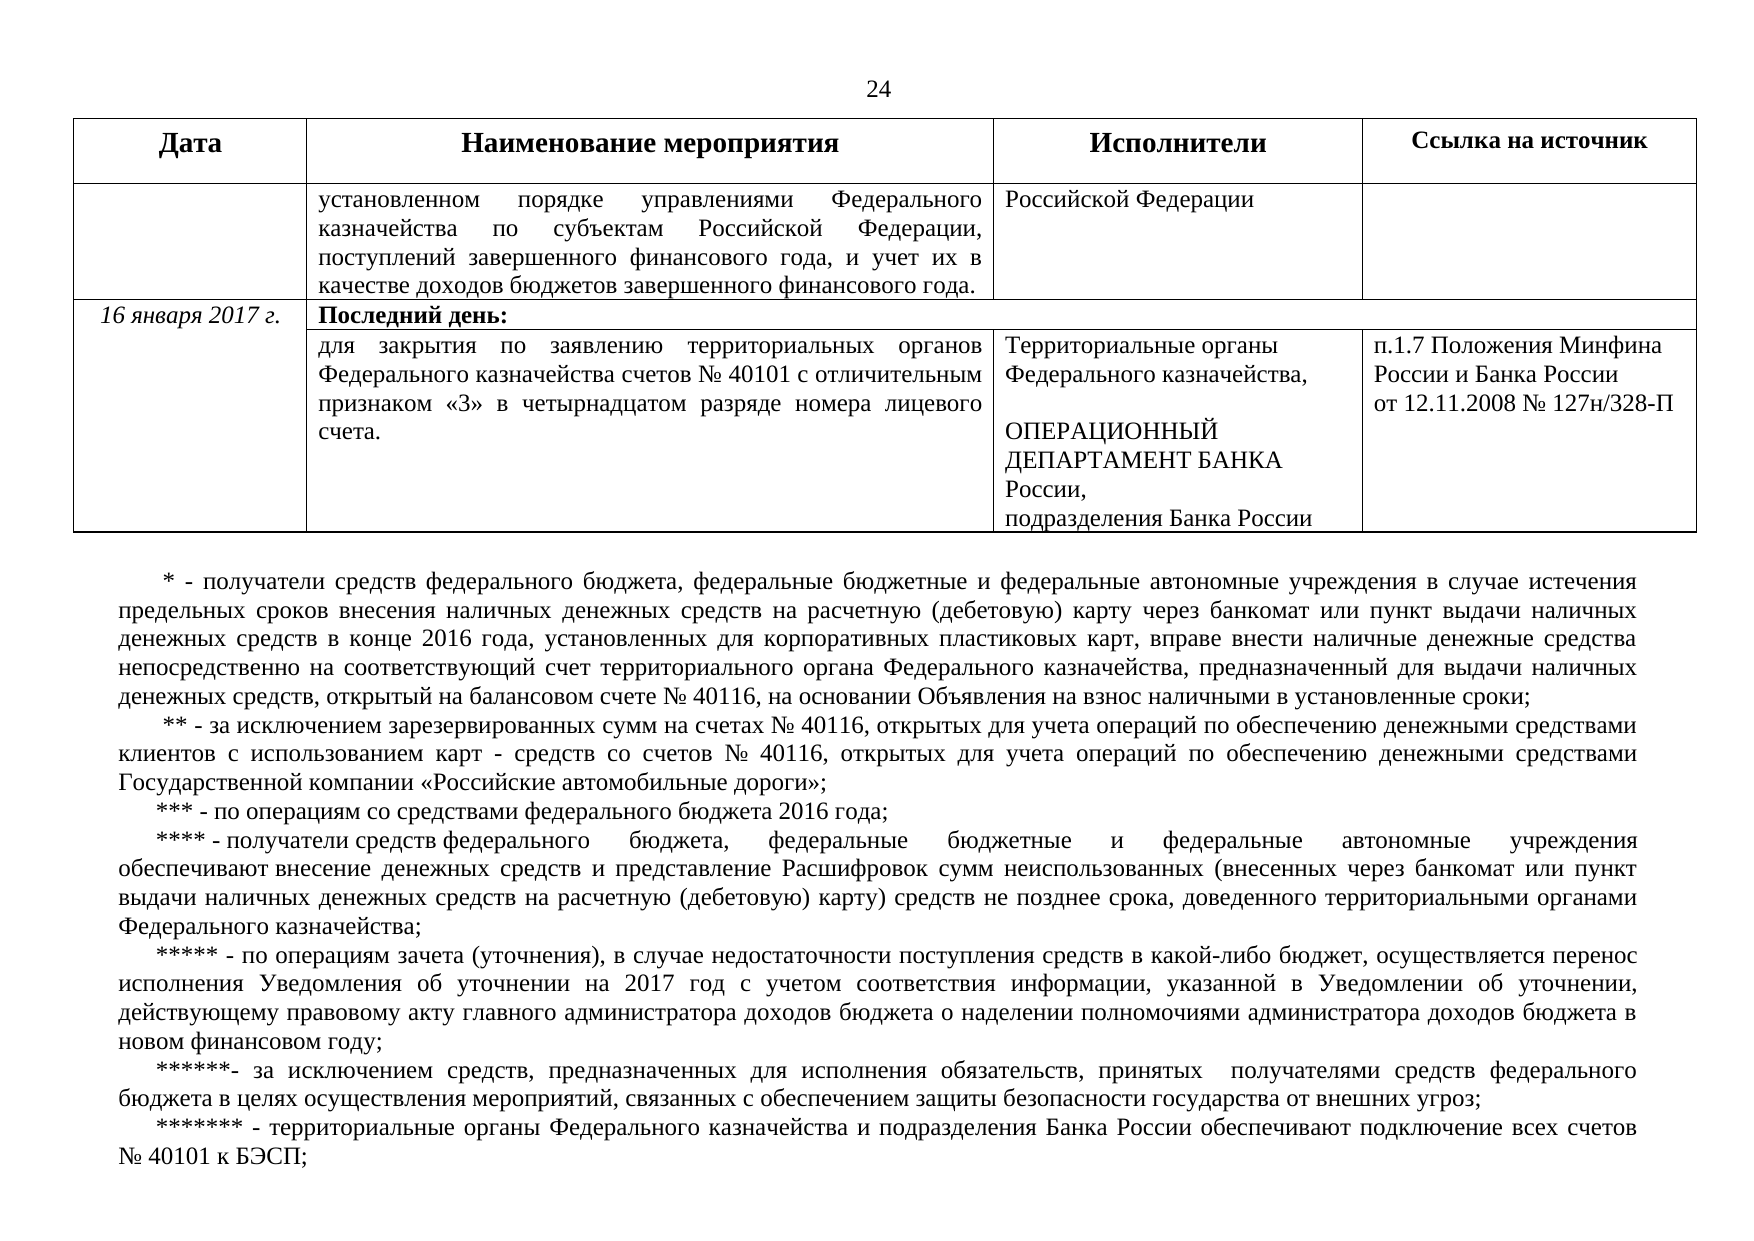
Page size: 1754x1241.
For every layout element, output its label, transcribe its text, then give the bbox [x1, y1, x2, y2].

text ******- за исключением средств, предназначенных для исполнения обязательств, принятых получателями средств федерального бюджета в целях осуществления мероприятий, связанных с обеспечением защиты безопасности государства от внешних угроз; [118, 1055, 1639, 1112]
table_cell Последний день: [307, 300, 1696, 329]
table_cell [1363, 184, 1696, 299]
table_header Дата [74, 119, 306, 183]
text ******* - территориальные органы Федерального казначейства и подразделения Банка России обеспечивают подключение всех счетов № 40101 к БЭСП; [118, 1112, 1639, 1170]
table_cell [994, 184, 1362, 299]
text ***** - по операциям зачета (уточнения), в случае недостаточности поступления средств в какой-либо бюджет, осуществляется перенос исполнения Уведомления об уточнении на 2017 год с учетом соответствия информации, указанной в Уведомлении об уточнении, действующему правовому акту главного администратора доходов бюджета о наделении полномочиями администратора доходов бюджета в новом финансовом году; [118, 940, 1639, 1055]
table_cell Территориальные органы Федерального казначейства, ОПЕРАЦИОННЫЙ ДЕПАРТАМЕНТ БАНКА России, подразделения Банка России [994, 330, 1362, 531]
table_header Наименование мероприятия [307, 119, 993, 183]
table_header Ссылка на источник [1363, 119, 1696, 183]
text ** - за исключением зарезервированных сумм на счетах № 40116, открытых для учета операций по обеспечению денежными средствами клиентов с использованием карт - средств со счетов № 40116, открытых для учета операций по обеспечению денежными средствами Государственной компании «Российские автомобильные дороги»; [118, 710, 1639, 796]
table_cell для закрытия по заявлению территориальных органов Федерального казначейства счетов № 40101 с отличительным признаком «3» в четырнадцатом разряде номера лицевого счета. [307, 330, 993, 531]
text * - получатели средств федерального бюджета, федеральные бюджетные и федеральные автономные учреждения в случае истечения предельных сроков внесения наличных денежных средств на расчетную (дебетовую) карту через банкомат или пункт выдачи наличных денежных средств в конце 2016 года, установленных для корпоративных пластиковых карт, вправе внести наличные денежные средства непосредственно на соответствующий счет территориального органа Федерального казначейства, предназначенный для выдачи наличных денежных средств, открытый на балансовом счете № 40116, на основании Объявления на взнос наличными в установленные сроки; [118, 566, 1639, 710]
text **** - получатели средств федерального бюджета, федеральные бюджетные и федеральные автономные учреждения обеспечивают внесение денежных средств и представление Расшифровок сумм неиспользованных (внесенных через банкомат или пункт выдачи наличных денежных средств на расчетную (дебетовую) карту) средств не позднее срока, доведенного территориальными органами Федерального казначейства; [118, 825, 1639, 940]
text *** - по операциям со средствами федерального бюджета 2016 года; [156, 796, 1639, 825]
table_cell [307, 184, 993, 299]
table_header Исполнители [994, 119, 1362, 183]
table_cell 16 января 2017 г. [74, 300, 306, 531]
table_cell п.1.7 Положения Минфина России и Банка России от 12.11.2008 № 127н/328-П [1363, 330, 1696, 531]
